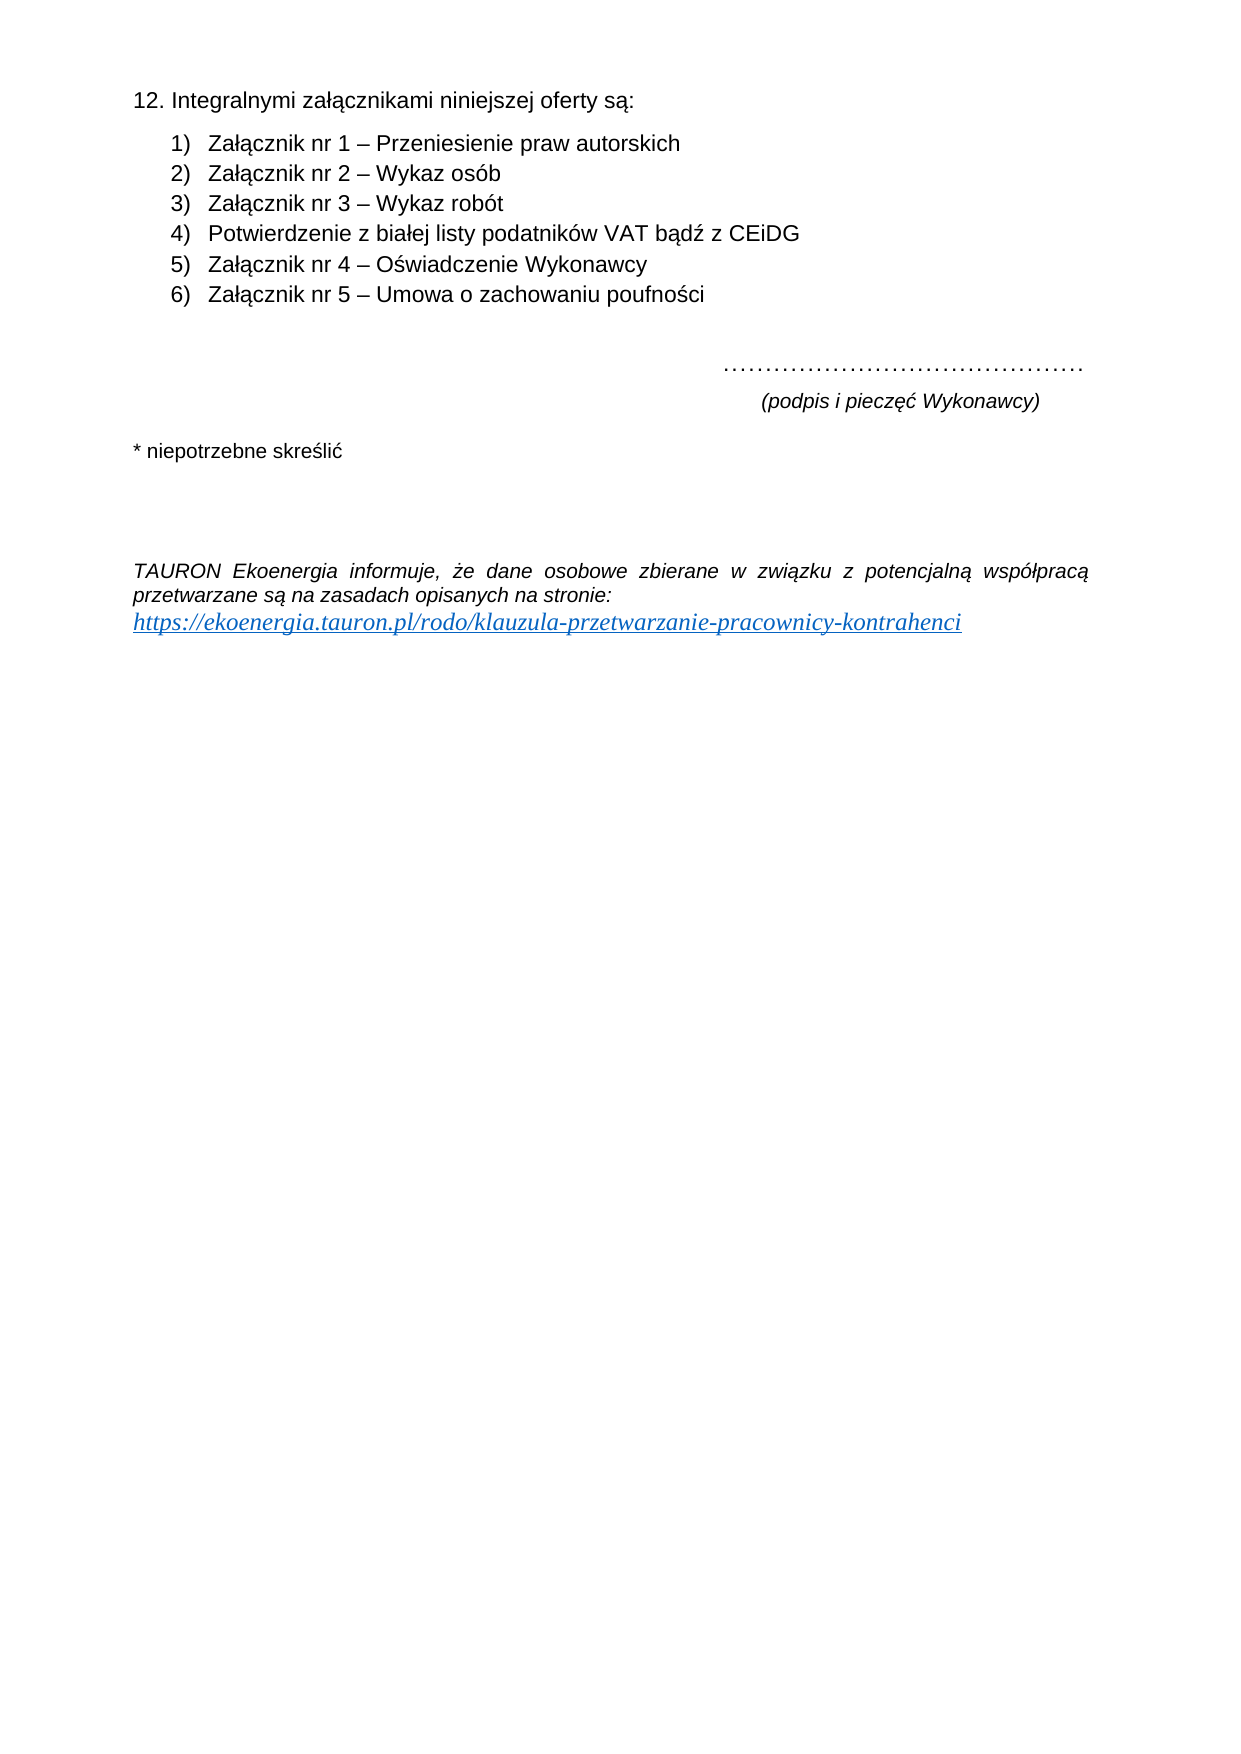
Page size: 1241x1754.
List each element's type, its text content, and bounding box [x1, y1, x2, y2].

list Załącznik nr 3 – Wykaz robót [170, 190, 1093, 217]
list Załącznik nr 4 – Oświadczenie Wykonawcy [170, 251, 1093, 277]
text * niepotrzebne skreślić [133, 439, 1093, 463]
list Załącznik nr 2 – Wykaz osób [170, 160, 1093, 186]
text ........................................... [649, 350, 1093, 376]
text https://ekoenergia.tauron.pl/rodo/klauzula-przetwarzanie-pracownicy-kontrahenci [133, 607, 1093, 636]
text 12. Integralnymi załącznikami niniejszej oferty są: [133, 87, 1093, 113]
text (podpis i pieczęć Wykonawcy) [133, 389, 1093, 413]
list Załącznik nr 5 – Umowa o zachowaniu poufności [170, 281, 1093, 307]
list Potwierdzenie z białej listy podatników VAT bądź z CEiDG [170, 220, 1093, 247]
text TAURON Ekoenergia informuje, że dane osobowe zbierane w związku z potencjalną współpracą przetwarzane są na zasadach opisanych na stronie: [133, 559, 1093, 607]
list Załącznik nr 1 – Przeniesienie praw autorskich [170, 130, 1093, 156]
